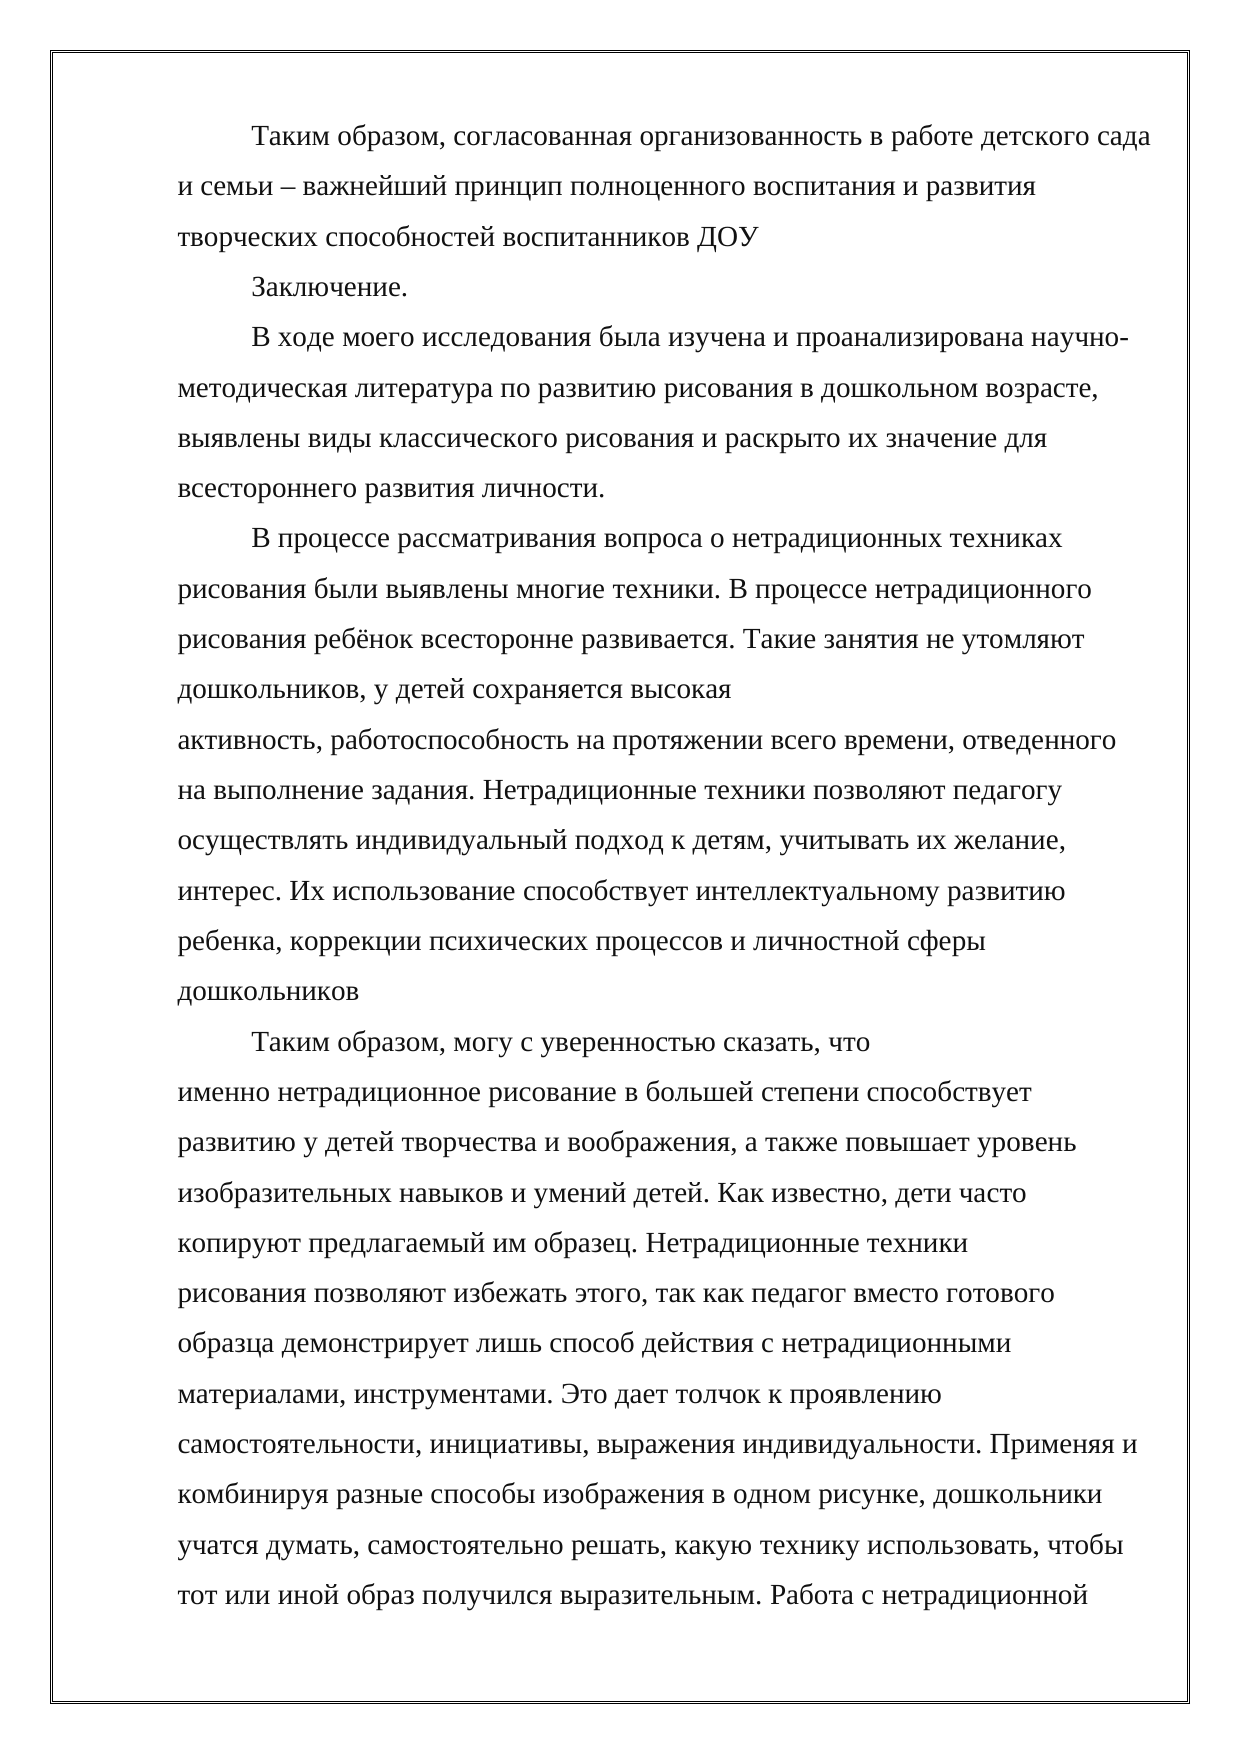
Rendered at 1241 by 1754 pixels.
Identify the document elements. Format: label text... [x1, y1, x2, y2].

text Таким образом, согласованная организованность в работе детского сада и семьи – важнейший принцип полноценного воспитания и развития творческих способностей воспитанников ДОУ [177, 118, 1152, 252]
text В процессе рассматривания вопроса о нетрадиционных техниках рисования были выявлены многие техники. В процессе нетрадиционного рисования ребёнок всесторонне развивается. Такие занятия не утомляют дошкольников, у детей сохраняется высокая активность, работоспособность на протяжении всего времени, отведенного на выполнение задания. Нетрадиционные техники позволяют педагогу осуществлять индивидуальный подход к детям, учитывать их желание, интерес. Их использование способствует интеллектуальному развитию ребенка, коррекции психических процессов и личностной сферы дошкольников [177, 521, 1152, 1007]
text Заключение. [177, 269, 1152, 303]
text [177, 1024, 1152, 1611]
text В ходе моего исследования была изучена и проанализирована научно-методическая литература по развитию рисования в дошкольном возрасте, выявлены виды классического рисования и раскрыто их значение для всестороннего развития личности. [177, 319, 1152, 504]
